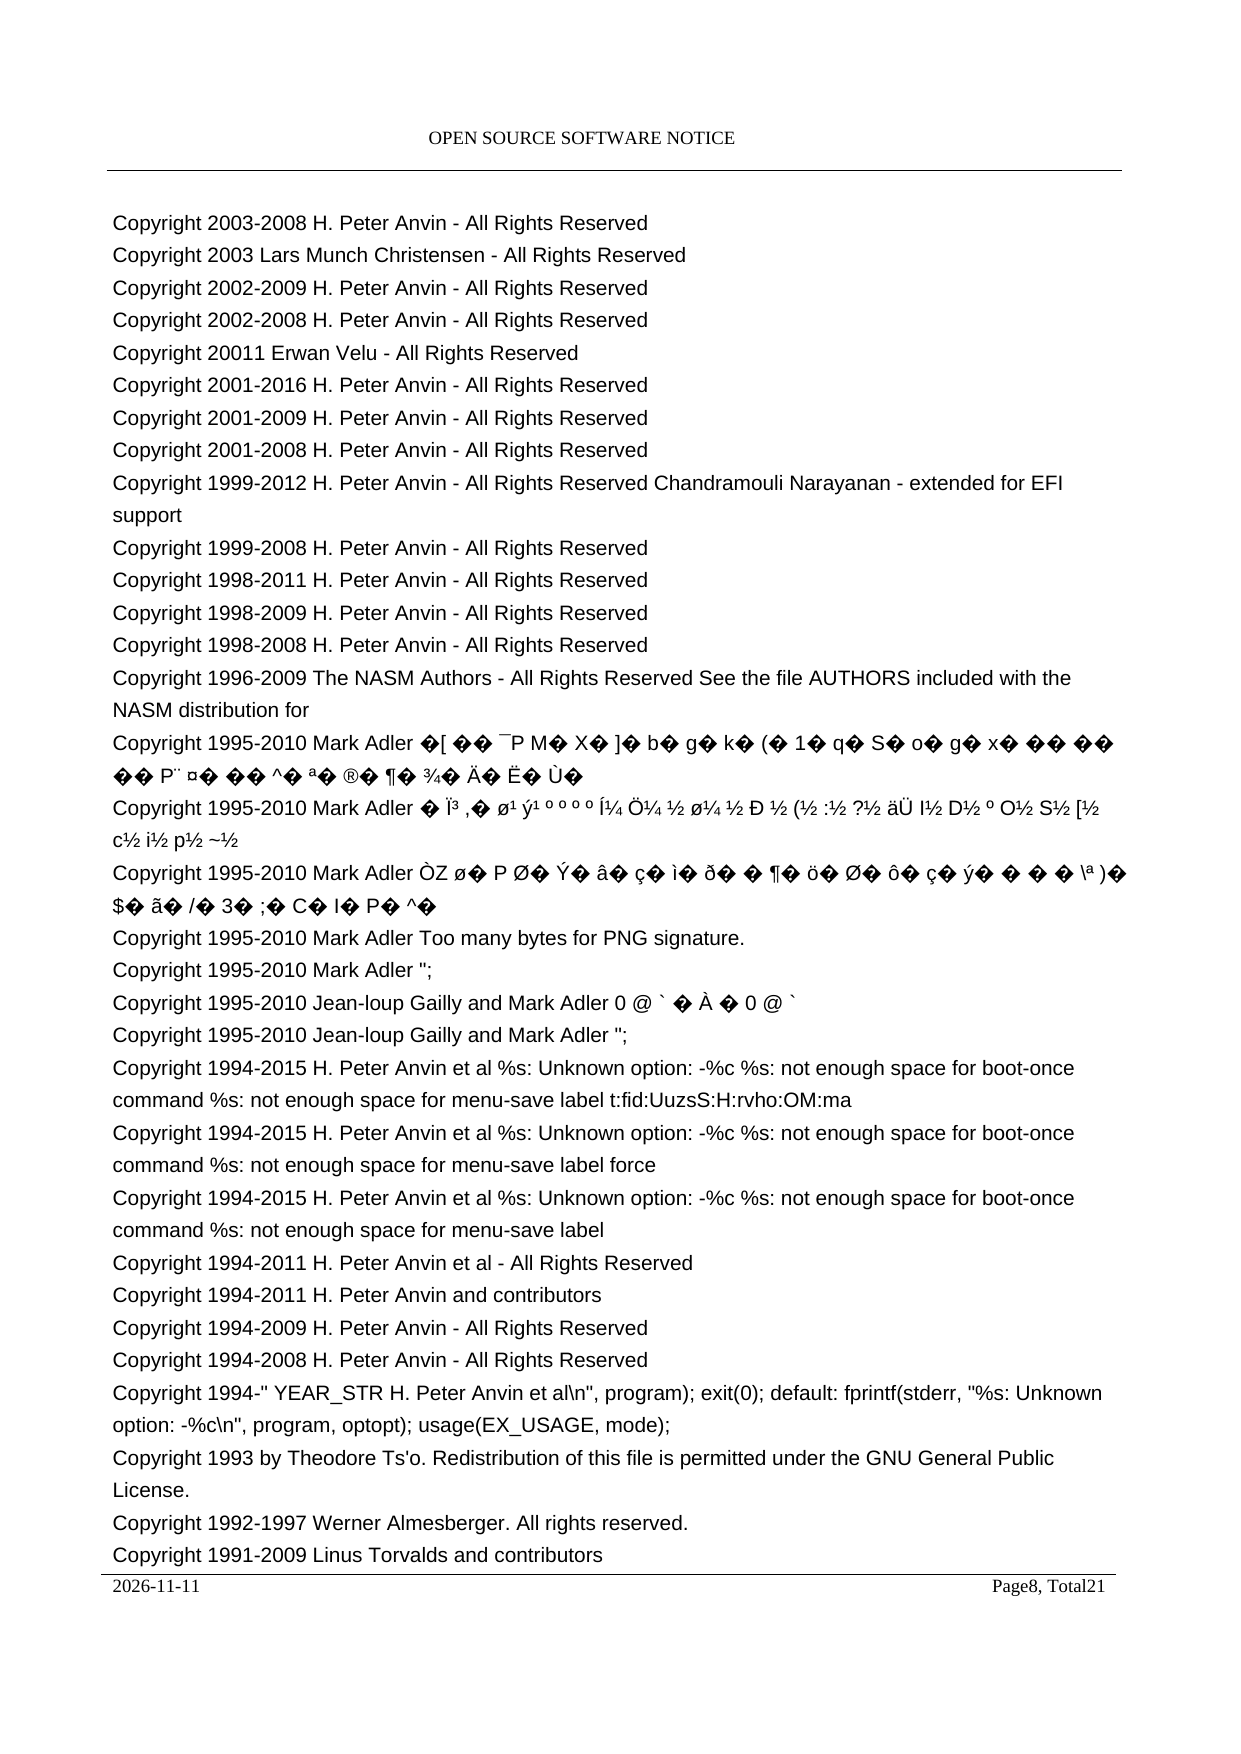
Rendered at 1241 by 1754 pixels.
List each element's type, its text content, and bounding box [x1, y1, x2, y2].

text Copyright 2002-2009 H. Peter Anvin - All Rights Reserved [112, 271, 1128, 304]
text Copyright 1994-2015 H. Peter Anvin et al %s: Unknown option: -%c %s: not enough space for boot-once command %s: not enough space for menu-save label force [112, 1116, 1128, 1181]
text Copyright 1995-2010 Mark Adler "; [112, 954, 1128, 986]
text Copyright 1993 by Theodore Ts'o. Redistribution of this file is permitted under the GNU General Public License. [112, 1441, 1128, 1506]
text Copyright 1994-2015 H. Peter Anvin et al %s: Unknown option: -%c %s: not enough space for boot-once command %s: not enough space for menu-save label [112, 1181, 1128, 1246]
text Copyright 1998-2009 H. Peter Anvin - All Rights Reserved [112, 596, 1128, 629]
text Copyright 1995-2010 Jean-loup Gailly and Mark Adler "; [112, 1019, 1128, 1051]
text Copyright 20011 Erwan Velu - All Rights Reserved [112, 336, 1128, 369]
text Copyright 1999-2008 H. Peter Anvin - All Rights Reserved [112, 531, 1128, 564]
text Copyright 1998-2008 H. Peter Anvin - All Rights Reserved [112, 629, 1128, 661]
text Copyright 1994-2009 H. Peter Anvin - All Rights Reserved [112, 1311, 1128, 1344]
text Copyright 1994-2011 H. Peter Anvin et al - All Rights Reserved [112, 1246, 1128, 1279]
text Copyright 1994-2011 H. Peter Anvin and contributors [112, 1279, 1128, 1311]
text Copyright 1995-2010 Mark Adler Too many bytes for PNG signature. [112, 921, 1128, 954]
text Copyright 1994-" YEAR_STR H. Peter Anvin et al\n", program); exit(0); default: fprintf(stderr, "%s: Unknown option: -%c\n", program, optopt); usage(EX_USAGE, mode); [112, 1376, 1128, 1441]
text Copyright 1992-1997 Werner Almesberger. All rights reserved. [112, 1506, 1128, 1539]
text Copyright 2001-2016 H. Peter Anvin - All Rights Reserved [112, 369, 1128, 401]
text Copyright 1995-2010 Mark Adler �[ �� ¯P M� X� ]� b� g� k� (� 1� q� S� o� g� x� �� �� �� P¨ ¤� �� ^� ª� ®� ¶� ¾� Ä� Ë� Ù� [112, 726, 1128, 791]
text Copyright 2001-2009 H. Peter Anvin - All Rights Reserved [112, 401, 1128, 434]
text Copyright 1996-2009 The NASM Authors - All Rights Reserved See the file AUTHORS included with the NASM distribution for [112, 661, 1128, 726]
text Copyright 2001-2008 H. Peter Anvin - All Rights Reserved [112, 434, 1128, 466]
text Copyright 1995-2010 Mark Adler � Ï³ ,� ø¹ ý¹ º º º º Í¼ Ö¼ ½ ø¼ ½ Ð ½ (½ :½ ?½ äÜ I½ D½ º O½ S½ [½ c½ i½ p½ ~½ [112, 791, 1128, 856]
text Copyright 1994-2008 H. Peter Anvin - All Rights Reserved [112, 1344, 1128, 1376]
text Copyright 1994-2015 H. Peter Anvin et al %s: Unknown option: -%c %s: not enough space for boot-once command %s: not enough space for menu-save label t:fid:UuzsS:H:rvho:OM:ma [112, 1051, 1128, 1116]
text Copyright 1991-2009 Linus Torvalds and contributors [112, 1539, 1128, 1571]
text Copyright 1995-2010 Jean-loup Gailly and Mark Adler 0 @ ` � À � 0 @ ` [112, 986, 1128, 1019]
text Copyright 2003-2008 H. Peter Anvin - All Rights Reserved [112, 206, 1128, 239]
text Copyright 1995-2010 Mark Adler ÒZ ø� P Ø� Ý� â� ç� ì� ð� ­� ¶� ö� Ø� ô� ç� ý� � � � \ª )� $� ã� /� 3� ;� C� I� P� ^� [112, 856, 1128, 921]
text Copyright 1999-2012 H. Peter Anvin - All Rights Reserved Chandramouli Narayanan - extended for EFI support [112, 466, 1128, 531]
text Copyright 1998-2011 H. Peter Anvin - All Rights Reserved [112, 564, 1128, 596]
text Copyright 2003 Lars Munch Christensen - All Rights Reserved [112, 239, 1128, 271]
text Copyright 2002-2008 H. Peter Anvin - All Rights Reserved [112, 304, 1128, 336]
